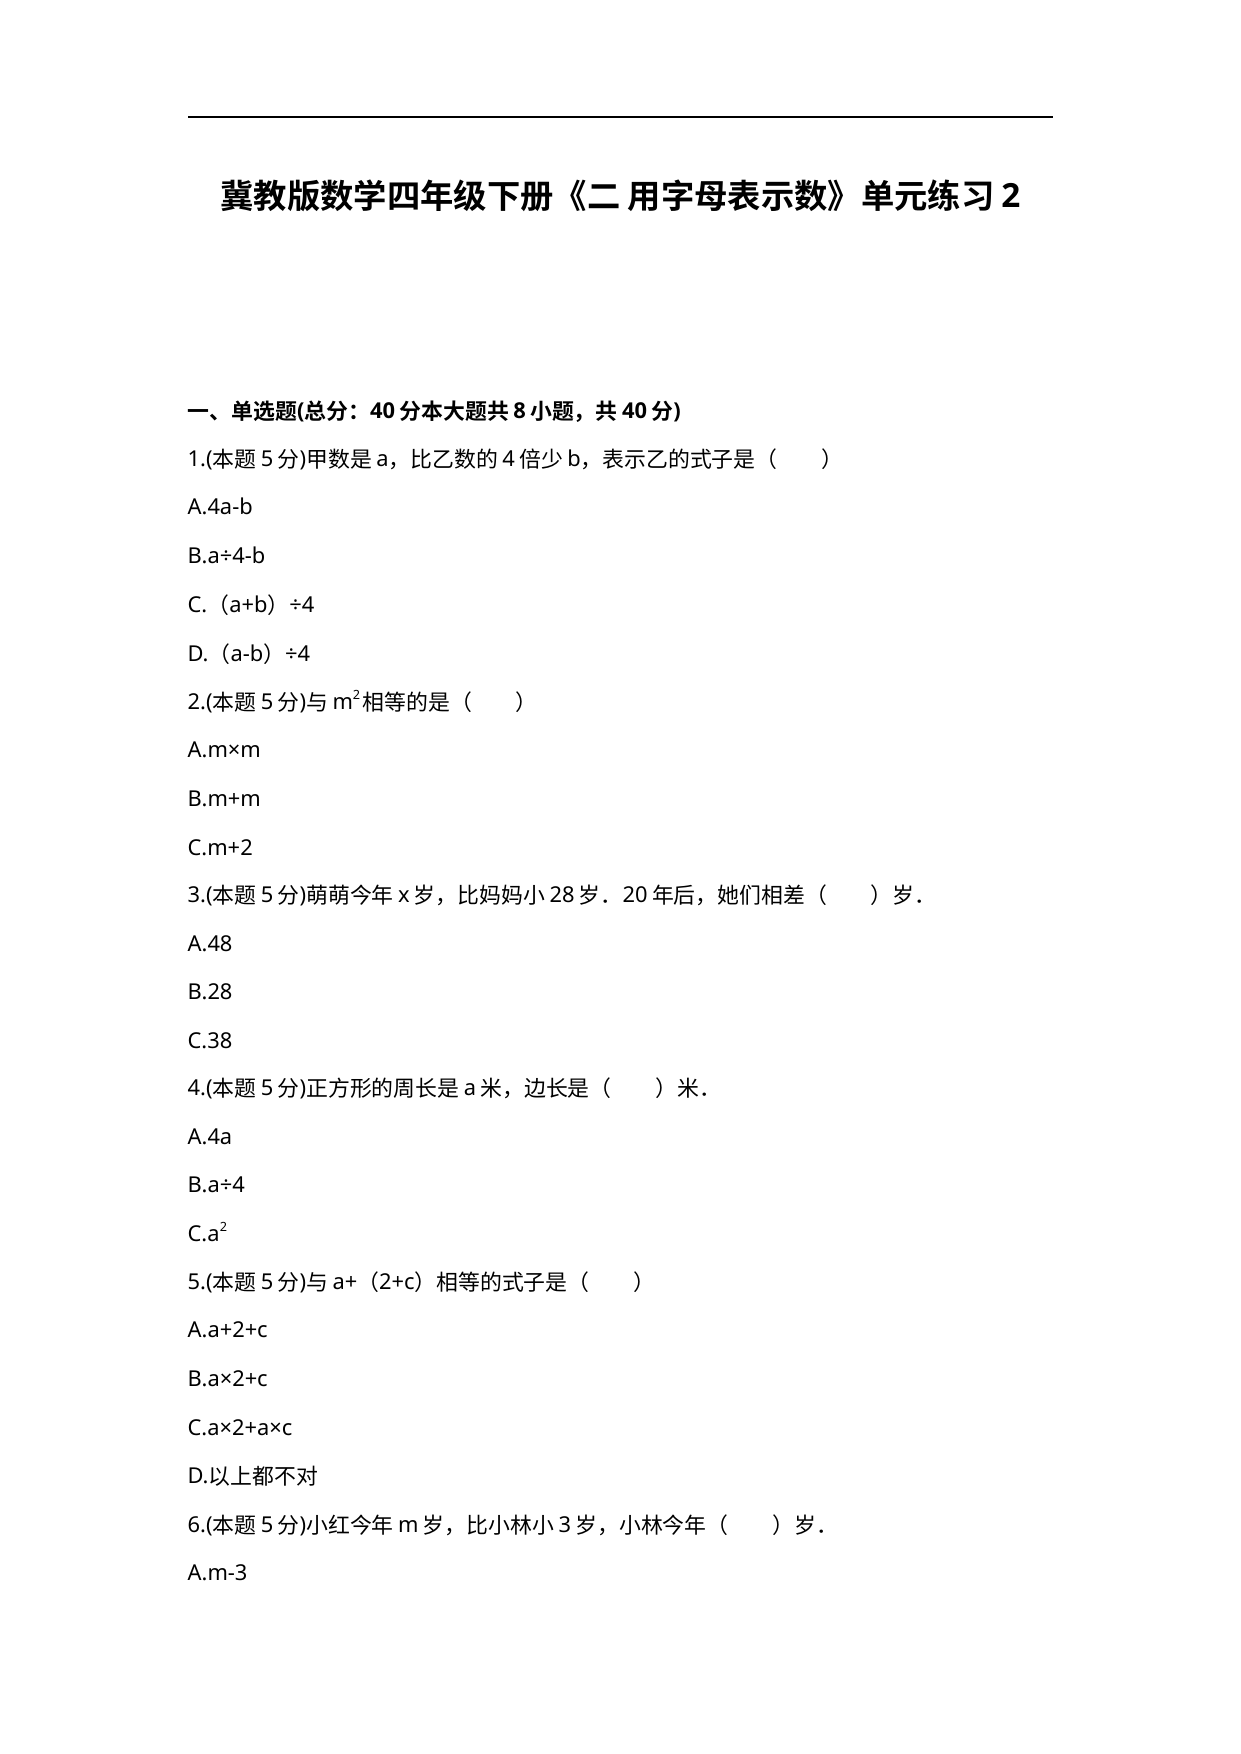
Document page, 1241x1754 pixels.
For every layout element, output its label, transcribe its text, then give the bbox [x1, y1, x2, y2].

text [187, 1556, 1053, 1588]
text 4.(本题5分)正方形的周长是a米，边长是（ ）米． [187, 1071, 1053, 1103]
text 2.(本题5分)与m2相等的是（ ） [187, 684, 1053, 717]
text 冀教版数学四年级下册《二 用字母表示数》单元练习2 [187, 162, 1053, 227]
text 6.(本题5分)小红今年m岁，比小林小3岁，小林今年（ ）岁． [187, 1507, 1053, 1540]
text 1.(本题5分)甲数是a，比乙数的4倍少b，表示乙的式子是（ ） [187, 442, 1053, 474]
text A.a+2+c B.a×2+c C.a×2+a×c D.以上都不对 [187, 1313, 1053, 1491]
text A.4a-b B.a÷4-b C.（a+b）÷4 D.（a-b）÷4 [187, 490, 1053, 669]
text 3.(本题5分)萌萌今年x岁，比妈妈小28岁．20年后，她们相差（ ）岁． [187, 878, 1053, 910]
text A.4a B.a÷4 C.a2 [187, 1119, 1053, 1249]
text A.m×m B.m+m C.m+2 [187, 733, 1053, 863]
text 一、单选题(总分：40分本大题共8小题，共40分) [187, 393, 1053, 426]
text A.48 B.28 C.38 [187, 926, 1053, 1056]
text 5.(本题5分)与a+（2+c）相等的式子是（ ） [187, 1264, 1053, 1297]
